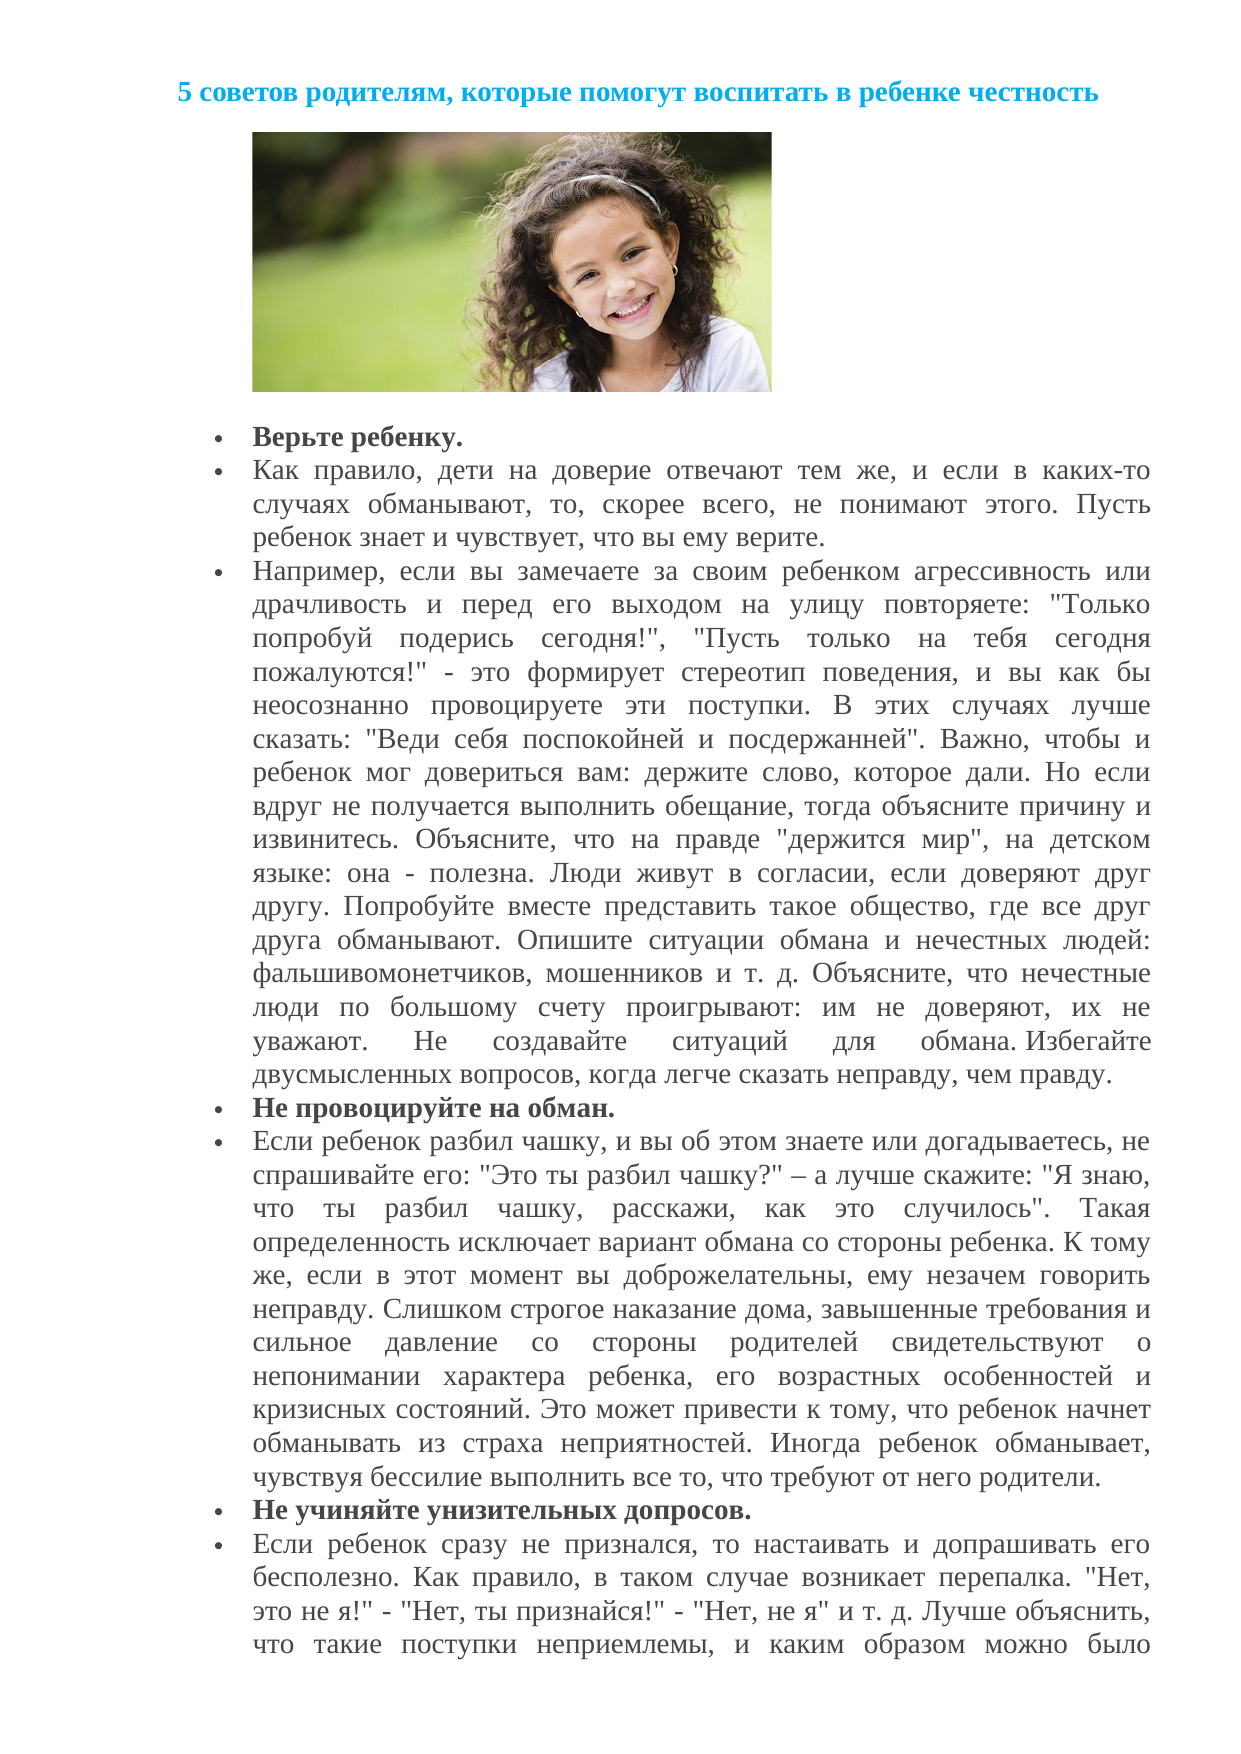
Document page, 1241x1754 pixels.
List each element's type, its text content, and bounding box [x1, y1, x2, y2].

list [215, 1526, 1152, 1660]
list Не провоцируйте на обман. [215, 1090, 1152, 1123]
list Не учиняйте унизительных допросов. [215, 1492, 1152, 1526]
list Если ребенок разбил чашку, и вы об этом знаете или догадываетесь, не спрашивайте его: "Это ты разбил чашку?" – а лучше скажите: "Я знаю, что ты разбил чашку, расскажи, как это случилось". Такая определенность исключает вариант обмана со стороны ребенка. К тому же, если в этот момент вы доброжелательны, ему незачем говорить неправду. Слишком строгое наказание дома, завышенные требования и сильное давление со стороны родителей свидетельствуют о непонимании характера ребенка, его возрастных особенностей и кризисных состояний. Это может привести к тому, что ребенок начнет обманывать из страха неприятностей. Иногда ребенок обманывает, чувствуя бессилие выполнить все то, что требуют от него родители. [215, 1123, 1152, 1492]
list Как правило, дети на доверие отвечают тем же, и если в каких-то случаях обманывают, то, скорее всего, не понимают этого. Пусть ребенок знает и чувствует, что вы ему верите. [215, 452, 1152, 553]
list Например, если вы замечаете за своим ребенком агрессивность или драчливость и перед его выходом на улицу повторяете: "Только попробуй подерись сегодня!", "Пусть только на тебя сегодня пожалуются!" - это формирует стереотип поведения, и вы как бы неосознанно провоцируете эти поступки. В этих случаях лучше сказать: "Веди себя поспокойней и посдержанней". Важно, чтобы и ребенок мог довериться вам: держите слово, которое дали. Но если вдруг не получается выполнить обещание, тогда объясните причину и извинитесь. Объясните, что на правде "держится мир", на детском языке: она - полезна. Люди живут в согласии, если доверяют друг другу. Попробуйте вместе представить такое общество, где все друг друга обманывают. Опишите ситуации обмана и нечестных людей: фальшивомонетчиков, мошенников и т. д. Объясните, что нечестные люди по большому счету проигрывают: им не доверяют, их не уважают. Не создавайте ситуаций для обмана. Избегайте двусмысленных вопросов, когда легче сказать неправду, чем правду. [215, 553, 1152, 1090]
text 5 советов родителям, которые помогут воспитать в ребенке честность [177, 74, 1152, 107]
list Верьте ребенку. [215, 419, 1152, 452]
picture [252, 132, 772, 392]
